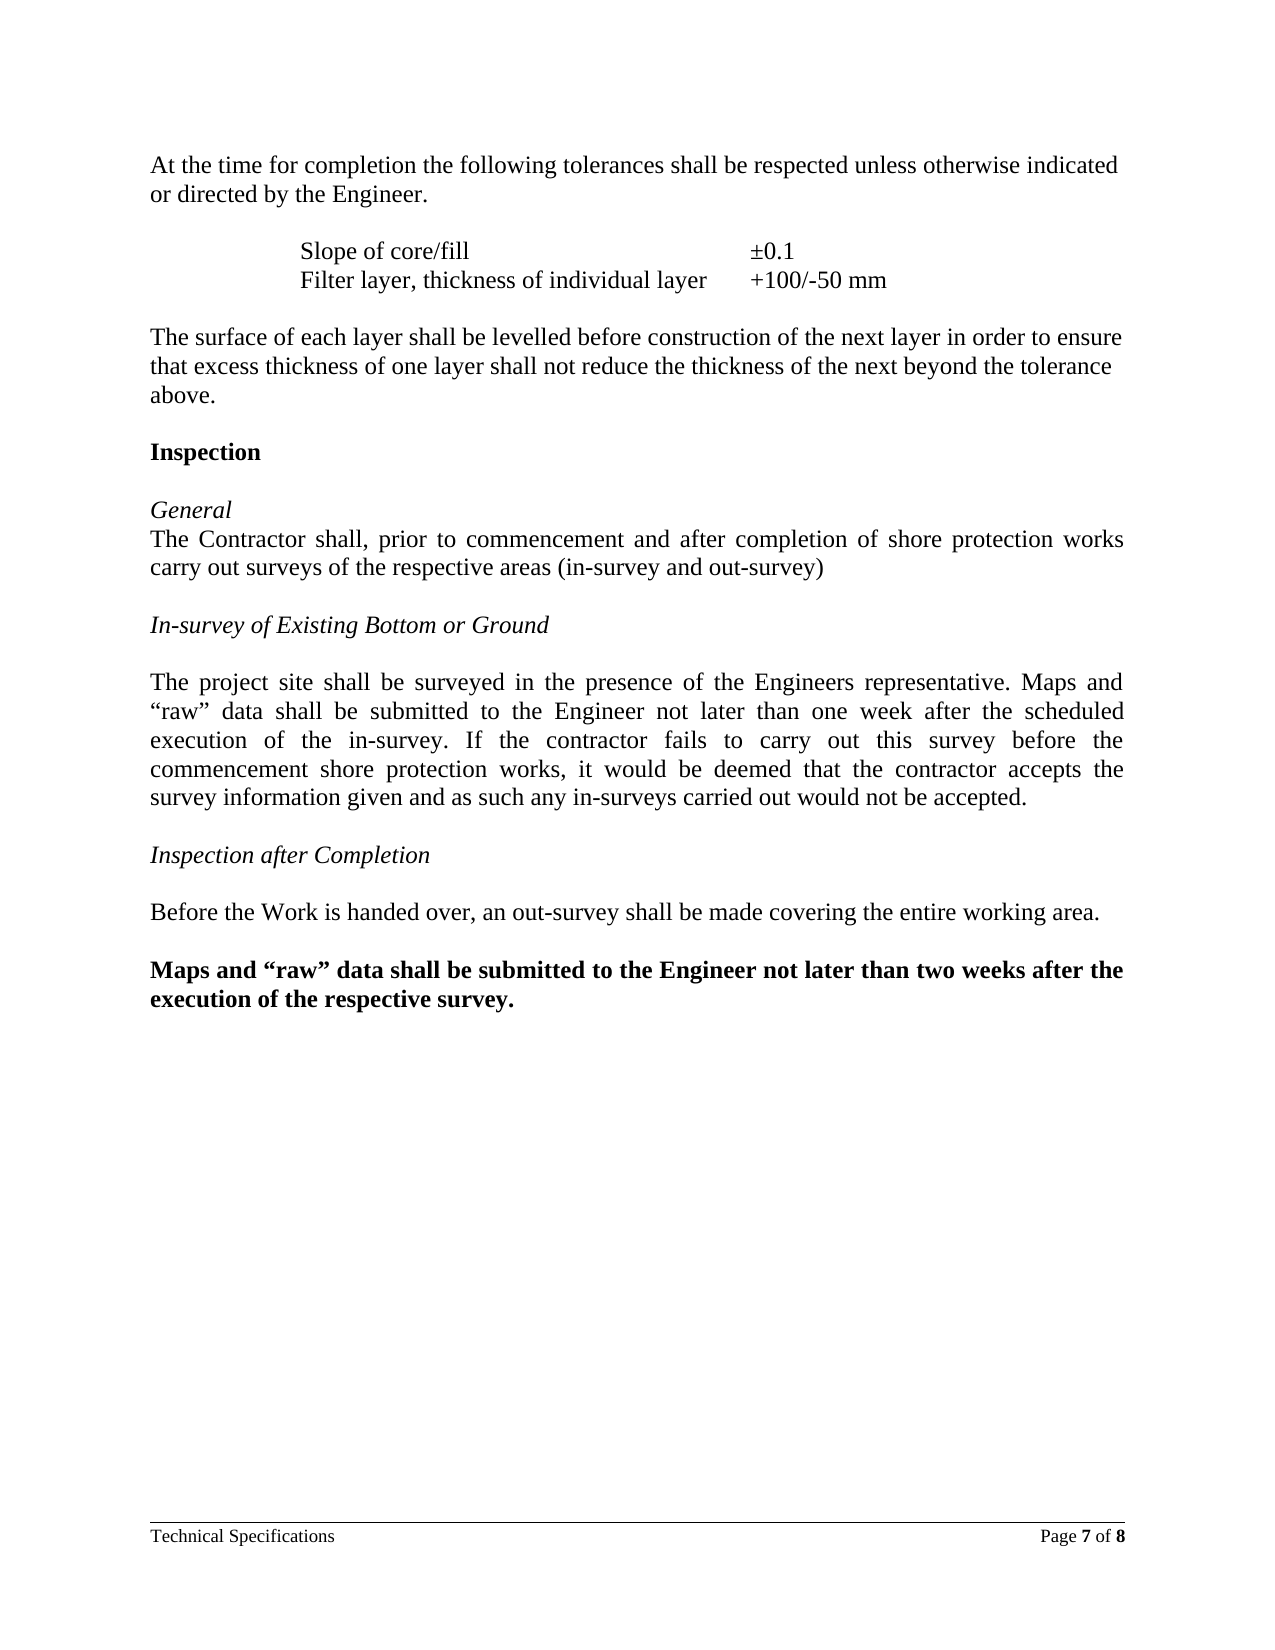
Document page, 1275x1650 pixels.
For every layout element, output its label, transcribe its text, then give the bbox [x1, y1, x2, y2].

text The project site shall be surveyed in the presence of the Engineers representative. Maps and “raw” data shall be submitted to the Engineer not later than one week after the scheduled execution of the in-survey. If the contractor fails to carry out this survey before the commencement shore protection works, it would be deemed that the contractor accepts the survey information given and as such any in-surveys carried out would not be accepted. [150, 667, 1125, 811]
text At the time for completion the following tolerances shall be respected unless otherwise indicated or directed by the Engineer. [150, 150, 1125, 207]
text Inspection [150, 437, 1125, 466]
text In-survey of Existing Bottom or Ground [150, 610, 1125, 639]
text Slope of core/fill ±0.1 [150, 236, 1125, 265]
text The surface of each layer shall be levelled before construction of the next layer in order to ensure that excess thickness of one layer shall not reduce the thickness of the next beyond the tolerance above. [150, 322, 1125, 409]
text The Contractor shall, prior to commencement and after completion of shore protection works carry out surveys of the respective areas (in-survey and out-survey) [150, 524, 1125, 581]
text Inspection after Completion [150, 840, 1125, 869]
text Filter layer, thickness of individual layer +100/-50 mm [150, 265, 1125, 294]
text Maps and “raw” data shall be submitted to the Engineer not later than two weeks after the execution of the respective survey. [150, 955, 1125, 1012]
text General [150, 495, 1125, 524]
text Before the Work is handed over, an out-survey shall be made covering the entire working area. [150, 897, 1125, 926]
